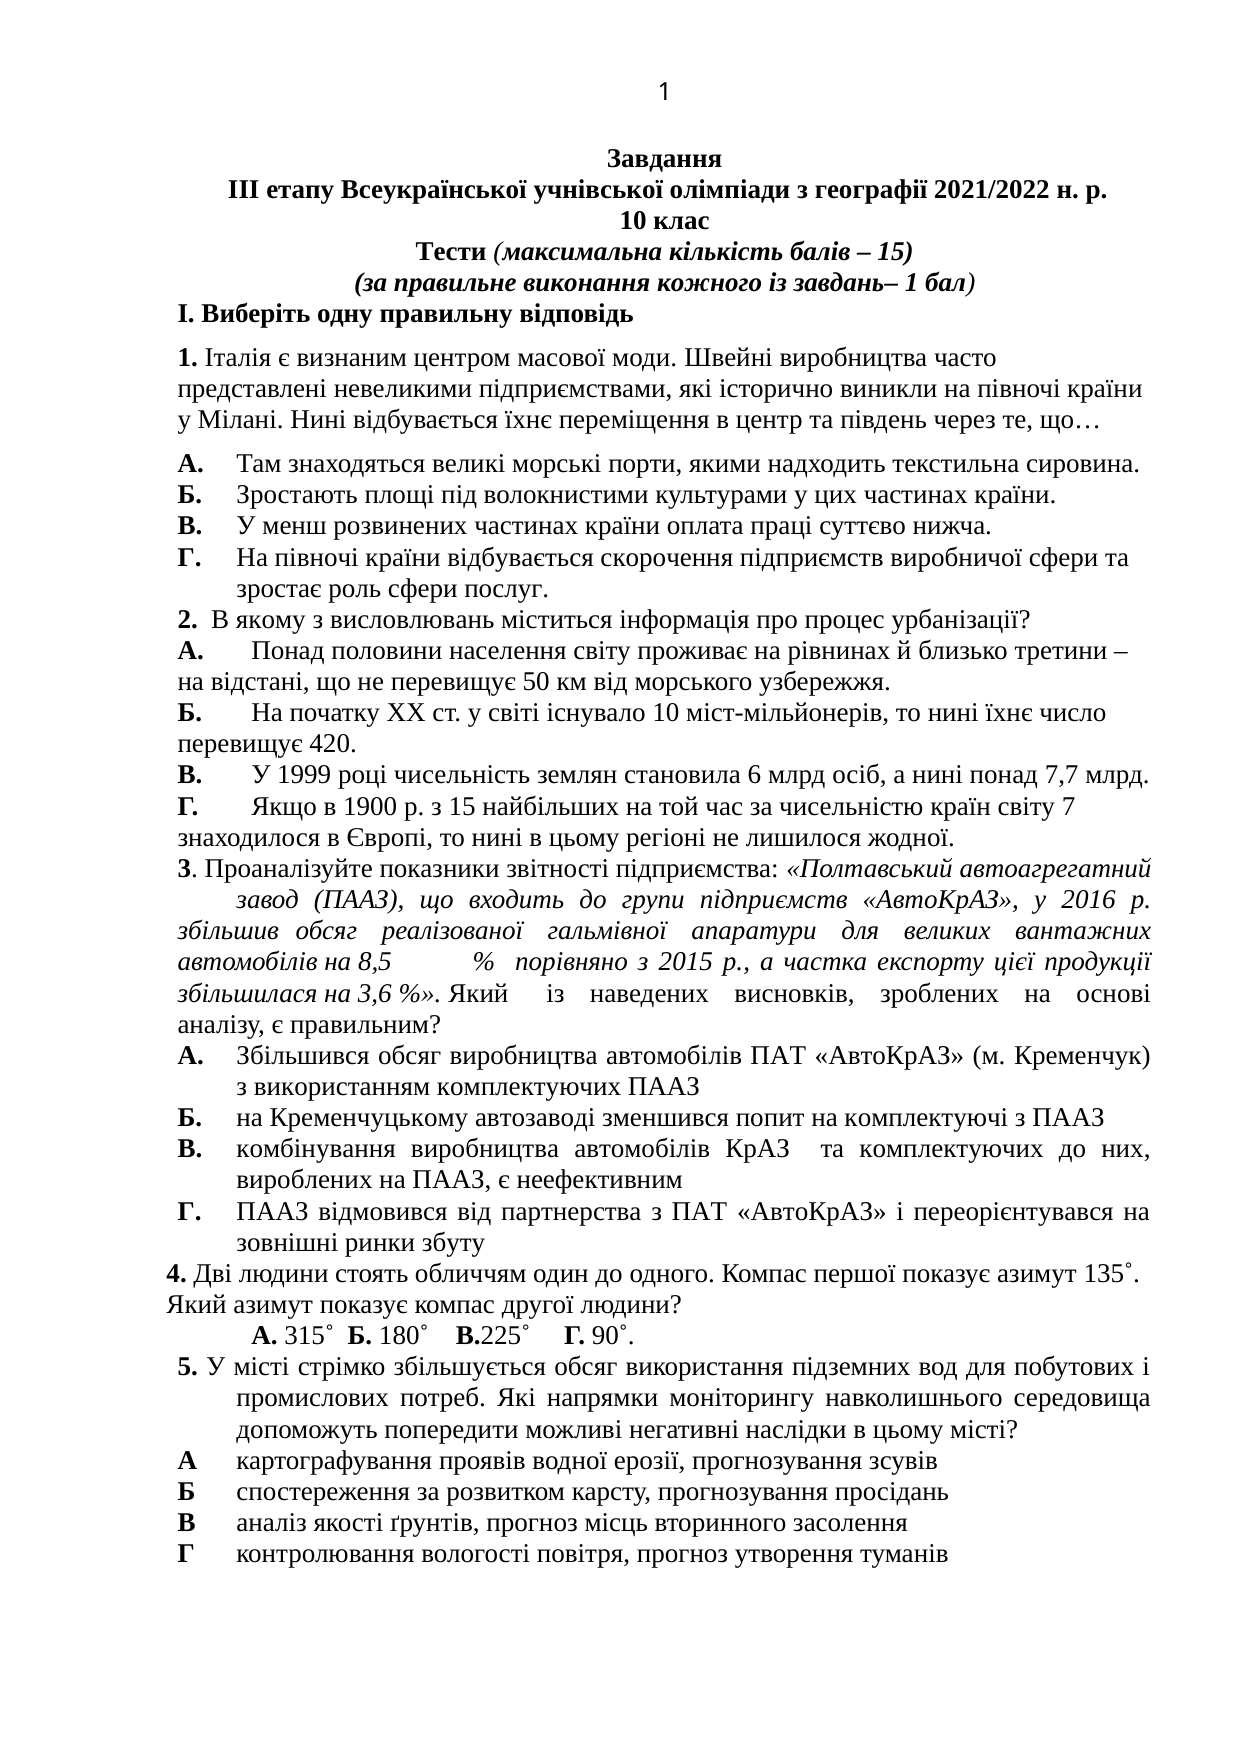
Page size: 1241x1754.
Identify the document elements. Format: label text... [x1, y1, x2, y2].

text Б. Зростають площі під волокнистими культурами у цих частинах країни. [177, 478, 1152, 509]
text 5. У місті стрімко збільшується обсяг використання підземних вод для побутових і промислових потреб. Які напрямки моніторингу навколишнього середовища допоможуть попередити можливі негативні наслідки в цьому місті? [177, 1350, 1152, 1444]
text Г. На півночі країни відбувається скорочення підприємств виробничої сфери та зростає роль сфери послуг. [177, 541, 1152, 603]
text 10 клас [177, 204, 1152, 235]
text В. комбінування виробництва автомобілів КрАЗ та комплектуючих до них, вироблених на ПААЗ, є неефективним [177, 1132, 1152, 1195]
text А. Понад половини населення світу проживає на рівнинах й близько третини – на відстані, що не перевищує 50 км від морського узбережжя. [177, 634, 1152, 696]
table_header 4. Дві людини стоять обличчям один до одного. Компас першої показує азимут 135˚. Який азимут показує компас другої людини? [155, 1257, 1141, 1319]
text А картографування проявів водної ерозії, прогнозування зсувів [177, 1444, 1152, 1475]
text 1. Італія є визнаним центром масової моди. Швейні виробництва часто представлені невеликими підприємствами, які історично виникли на півночі країни у Мілані. Нині відбувається їхнє переміщення в центр та південь через те, що… [177, 341, 1152, 435]
text Г. ПААЗ відмовився від партнерства з ПАТ «АвтоКрАЗ» і переорієнтувався на зовнішні ринки збуту [177, 1195, 1152, 1257]
text Б спостереження за розвитком карсту, прогнозування просідань [177, 1475, 1152, 1506]
text Тести (максимальна кількість балів – 15) [177, 235, 1152, 266]
text Г контролювання вологості повітря, прогноз утворення туманів [177, 1537, 1152, 1568]
text А. 315˚ Б. 180˚ В.225˚ Г. 90˚. [251, 1319, 1152, 1350]
text А. Збільшився обсяг виробництва автомобілів ПАТ «АвтоКрАЗ» (м. Кременчук) з використанням комплектуючих ПААЗ [177, 1039, 1152, 1101]
text 3. Проаналізуйте показники звітності підприємства: «Полтавський автоагрегатний завод (ПААЗ), що входить до групи підприємств «АвтоКрАЗ», у 2016 р. збільшив обсяг реалізованої гальмівної апаратури для великих вантажних автомобілів на 8,5 % порівняно з 2015 р., а частка експорту цієї продукції збільшилася на 3,6 %». Який із наведених висновків, зроблених на основі аналізу, є правильним? [177, 852, 1152, 1039]
text Б. на Кременчуцькому автозаводі зменшився попит на комплектуючі з ПААЗ [177, 1101, 1152, 1132]
text Б. На початку ХХ ст. у світі існувало 10 міст-мільйонерів, то нині їхнє число перевищує 420. [177, 696, 1152, 759]
text Завдання [177, 142, 1152, 173]
text В аналіз якості ґрунтів, прогноз місць вторинного засолення [177, 1506, 1152, 1537]
text Г. Якщо в 1900 р. з 15 найбільших на той час за чисельністю країн світу 7 знаходилося в Європі, то нині в цьому регіоні не лишилося жодної. [177, 790, 1152, 852]
text В. У 1999 році чисельність землян становила 6 млрд осіб, а нині понад 7,7 млрд. [177, 759, 1152, 790]
text 2. В якому з висловлювань міститься інформація про процес урбанізації? [177, 603, 1152, 634]
text ІIІ етапу Всеукраїнської учнівської олімпіади з географії 2021/2022 н. р. [177, 173, 1152, 204]
text (за правильне виконання кожного із завдань– 1 бал) [177, 266, 1152, 298]
text А. Там знаходяться великі морські порти, якими надходить текстильна сировина. [177, 447, 1152, 478]
text В. У менш розвинених частинах країни оплата праці суттєво нижча. [177, 509, 1152, 541]
text І. Виберіть одну правильну відповідь [177, 298, 1152, 329]
